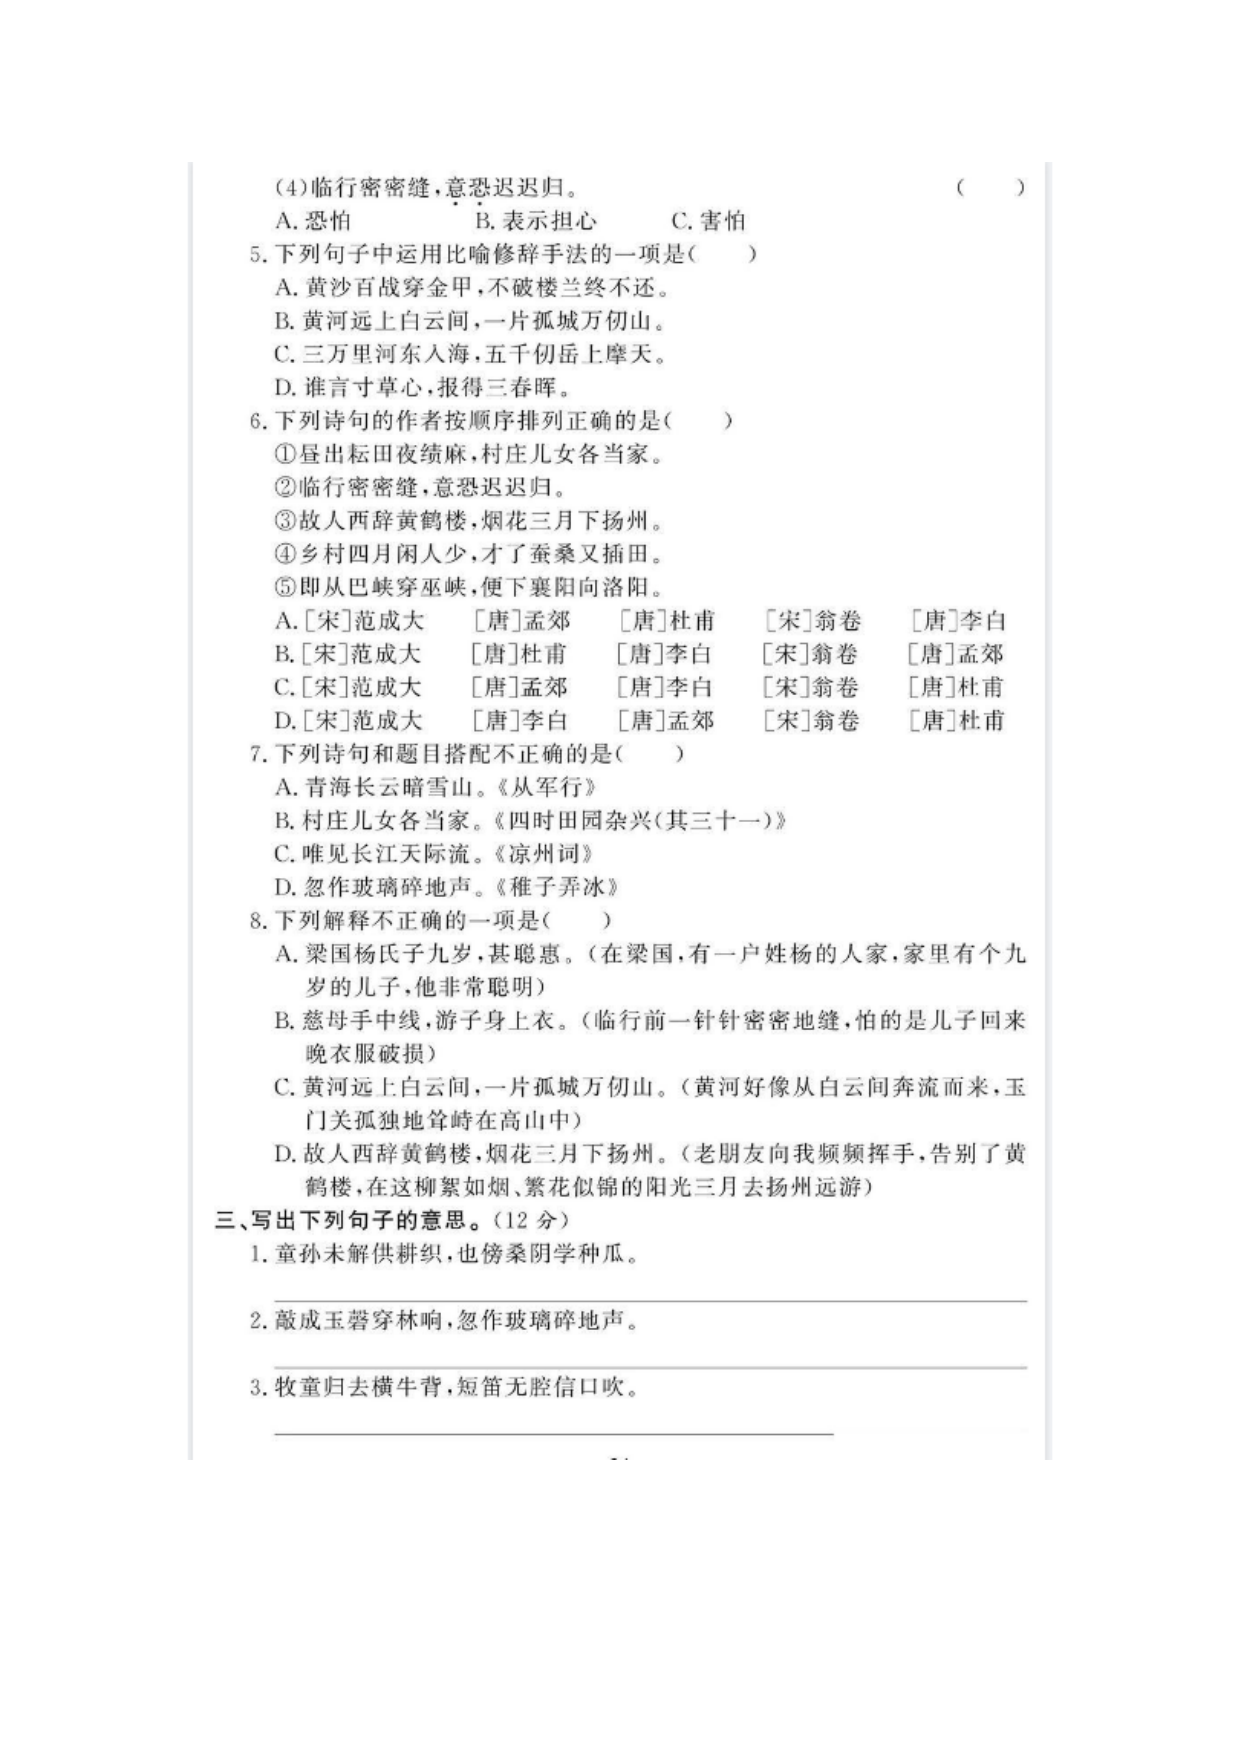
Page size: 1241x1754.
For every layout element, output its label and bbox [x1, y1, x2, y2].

picture [187, 162, 1053, 1460]
